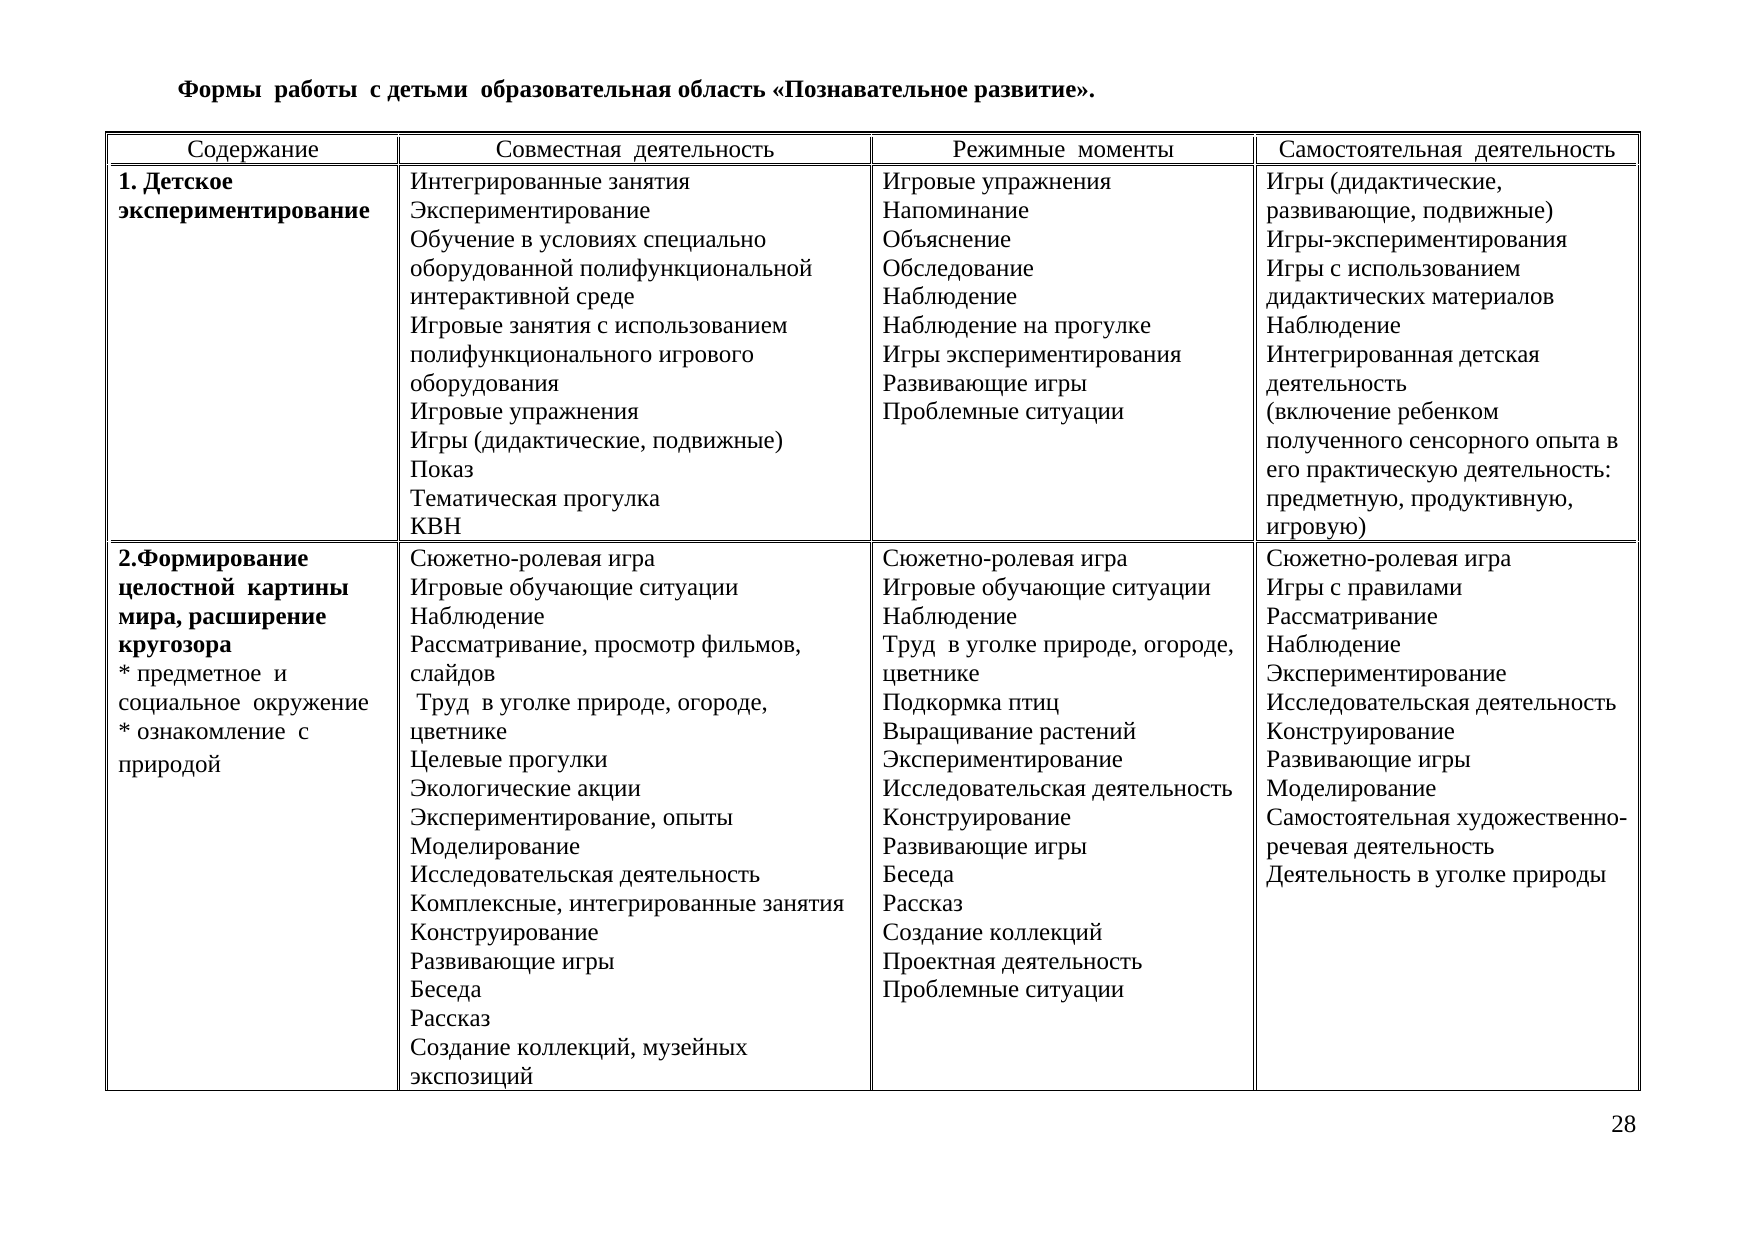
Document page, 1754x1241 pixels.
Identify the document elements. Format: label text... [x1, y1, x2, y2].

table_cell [400, 543, 870, 1089]
table_cell Интегрированные занятия Экспериментирование Обучение в условиях специально оборудованной полифункциональной интерактивной среде Игровые занятия с использованием полифункционального игрового оборудования Игровые упражнения Игры (дидактические, подвижные) Показ Тематическая прогулка КВН [400, 166, 870, 540]
text Формы работы с детьми образовательная область «Познавательное развитие». [118, 74, 1636, 103]
table_header Содержание [108, 133, 399, 163]
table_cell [873, 543, 1253, 1089]
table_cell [1255, 540, 1639, 1089]
table_header Режимные моменты [871, 133, 1255, 163]
table_cell 1. Детское экспериментирование [107, 163, 399, 540]
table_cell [107, 540, 399, 1089]
table_header Самостоятельная деятельность [1255, 135, 1638, 163]
table_header Совместная деятельность [399, 135, 871, 163]
table_cell Игры (дидактические, развивающие, подвижные) Игры-экспериментирования Игры с использованием дидактических материалов Наблюдение Интегрированная детская деятельность (включение ребенком полученного сенсорного опыта в его практическую деятельность: предметную, продуктивную, игровую) [1255, 163, 1639, 540]
table_cell Игровые упражнения Напоминание Объяснение Обследование Наблюдение Наблюдение на прогулке Игры экспериментирования Развивающие игры Проблемные ситуации [873, 166, 1253, 540]
